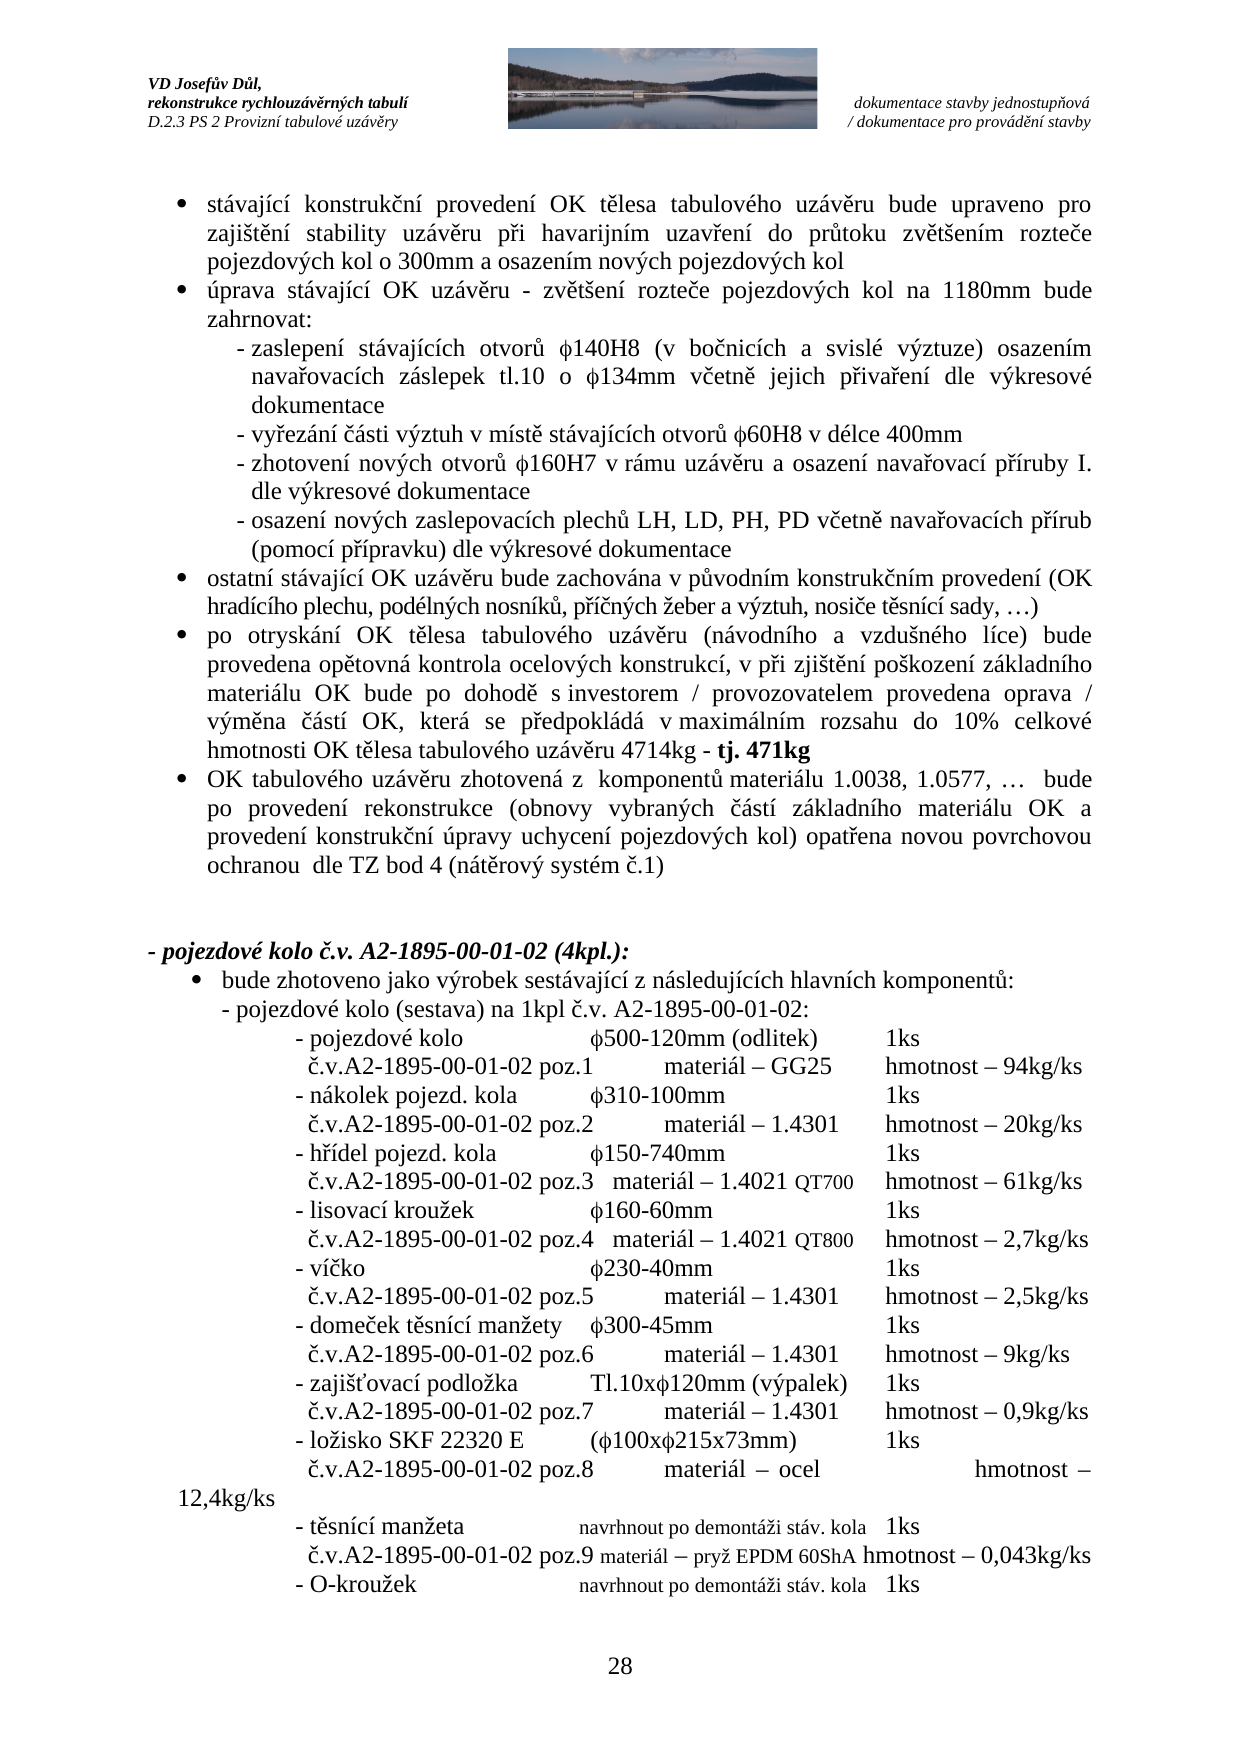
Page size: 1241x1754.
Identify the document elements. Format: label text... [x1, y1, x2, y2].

list - nákolek pojezd. kola 310-100mm 1ks [177, 1080, 1092, 1109]
list zaslepení stávajících otvorů 140H8 (v bočnicích a svislé výztuze) osazením navařovacích záslepek tl.10 o 134mm včetně jejich přivaření dle výkresové dokumentace [236, 333, 1092, 419]
picture [508, 48, 818, 129]
list - hřídel pojezd. kola 150-740mm 1ks [177, 1138, 1092, 1166]
list pojezdové kolo č.v. A2-1895-00-01-02 (4kpl.): [148, 936, 1092, 965]
list ostatní stávající OK uzávěru bude zachována v původním konstrukčním provedení (OK hradícího plechu, podélných nosníků, příčných žeber a výztuh, nosiče těsnící sady, …) [177, 563, 1092, 620]
list - domeček těsnící manžety 300-45mm 1ks [177, 1310, 1092, 1339]
list č.v.A2-1895-00-01-02 poz.3 materiál – 1.4021 QT700 hmotnost – 61kg/ks [177, 1166, 1092, 1195]
list vyřezání části výztuh v místě stávajících otvorů 60H8 v délce 400mm [236, 419, 1092, 448]
list č.v.A2-1895-00-01-02 poz.8 materiál – ocel hmotnost – 12,4kg/ks [177, 1454, 1092, 1511]
list č.v.A2-1895-00-01-02 poz.9 materiál – pryž EPDM 60ShA hmotnost – 0,043kg/ks [177, 1540, 1092, 1569]
list stávající konstrukční provedení OK tělesa tabulového uzávěru bude upraveno pro zajištění stability uzávěru při havarijním uzavření do průtoku zvětšením rozteče pojezdových kol o 300mm a osazením nových pojezdových kol [177, 189, 1092, 275]
list zhotovení nových otvorů 160H7 v rámu uzávěru a osazení navařovací příruby I. dle výkresové dokumentace [236, 448, 1092, 505]
list - O-kroužek navrhnout po demontáži stáv. kola 1ks [177, 1569, 1092, 1598]
list - pojezdové kolo (sestava) na 1kpl č.v. A2-1895-00-01-02: [177, 994, 1092, 1023]
list č.v.A2-1895-00-01-02 poz.4 materiál – 1.4021 QT800 hmotnost – 2,7kg/ks [177, 1224, 1092, 1253]
list č.v.A2-1895-00-01-02 poz.6 materiál – 1.4301 hmotnost – 9kg/ks [177, 1339, 1092, 1368]
list - lisovací kroužek 160-60mm 1ks [177, 1195, 1092, 1224]
list - těsnící manžeta navrhnout po demontáži stáv. kola 1ks [177, 1511, 1092, 1540]
list bude zhotoveno jako výrobek sestávající z následujících hlavních komponentů: [192, 965, 1092, 994]
list osazení nových zaslepovacích plechů LH, LD, PH, PD včetně navařovacích přírub (pomocí přípravku) dle výkresové dokumentace [236, 505, 1092, 563]
list OK tabulového uzávěru zhotovená z komponentů materiálu 1.0038, 1.0577, … bude po provedení rekonstrukce (obnovy vybraných částí základního materiálu OK a provedení konstrukční úpravy uchycení pojezdových kol) opatřena novou povrchovou ochranou dle TZ bod 4 (nátěrový systém č.1) [177, 764, 1092, 879]
list č.v.A2-1895-00-01-02 poz.5 materiál – 1.4301 hmotnost – 2,5kg/ks [177, 1281, 1092, 1310]
list č.v.A2-1895-00-01-02 poz.7 materiál – 1.4301 hmotnost – 0,9kg/ks [177, 1396, 1092, 1425]
list - ložisko SKF 22320 E (100x215x73mm) 1ks [177, 1425, 1092, 1454]
list - zajišťovací podložka Tl.10x120mm (výpalek) 1ks [177, 1368, 1092, 1396]
list č.v.A2-1895-00-01-02 poz.1 materiál – GG25 hmotnost – 94kg/ks [177, 1051, 1092, 1080]
list po otryskání OK tělesa tabulového uzávěru (návodního a vzdušného líce) bude provedena opětovná kontrola ocelových konstrukcí, v při zjištění poškození základního materiálu OK bude po dohodě s investorem / provozovatelem provedena oprava / výměna částí OK, která se předpokládá v maximálním rozsahu do 10% celkové hmotnosti OK tělesa tabulového uzávěru 4714kg - tj. 471kg [177, 620, 1092, 764]
list č.v.A2-1895-00-01-02 poz.2 materiál – 1.4301 hmotnost – 20kg/ks [177, 1109, 1092, 1138]
list - pojezdové kolo 500-120mm (odlitek) 1ks [177, 1023, 1092, 1051]
list úprava stávající OK uzávěru - zvětšení rozteče pojezdových kol na 1180mm bude zahrnovat: [177, 275, 1092, 333]
list - víčko 230-40mm 1ks [177, 1253, 1092, 1281]
